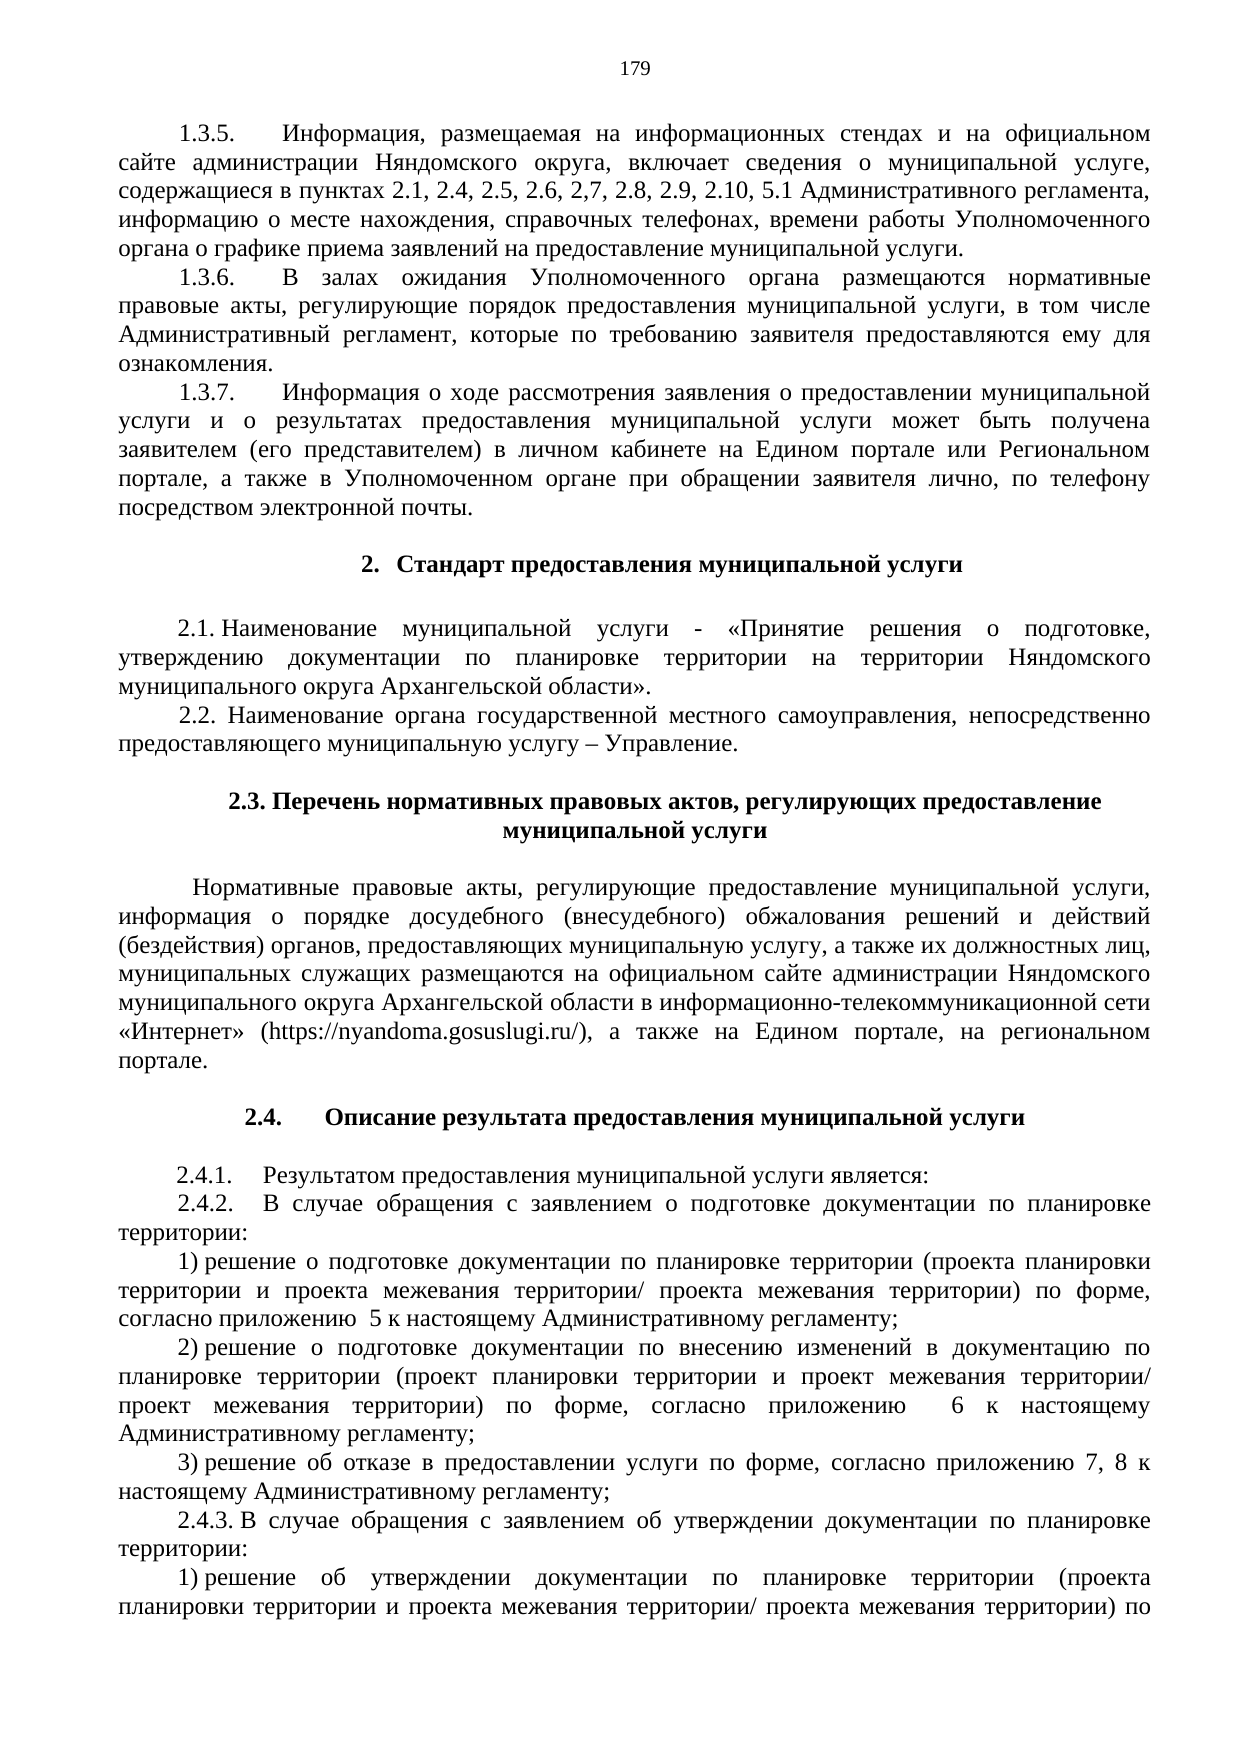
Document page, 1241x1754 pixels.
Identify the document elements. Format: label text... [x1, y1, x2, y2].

list Описание результата предоставления муниципальной услуги [118, 1102, 1152, 1131]
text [118, 1562, 1152, 1620]
text Нормативные правовые акты, регулирующие предоставление муниципальной услуги, информация о порядке досудебного (внесудебного) обжалования решений и действий (бездействия) органов, предоставляющих муниципальную услугу, а также их должностных лиц, муниципальных служащих размещаются на официальном сайте администрации Няндомского муниципального округа Архангельской области в информационно-телекоммуникационной сети «Интернет» (https://nyandoma.gosuslugi.ru/), а также на Едином портале, на региональном портале. [118, 872, 1152, 1073]
text 2.3. Перечень нормативных правовых актов, регулирующих предоставление муниципальной услуги [118, 786, 1152, 843]
list Результатом предоставления муниципальной услуги является: [176, 1160, 1152, 1188]
text 1) решение о подготовке документации по планировке территории (проекта планировки территории и проекта межевания территории/ проекта межевания территории) по форме, согласно приложению 5 к настоящему Административному регламенту; [118, 1246, 1152, 1332]
text 2.4.3. В случае обращения с заявлением об утверждении документации по планировке территории: [118, 1505, 1152, 1562]
text 2.1. Наименование муниципальной услуги - «Принятие решения о подготовке, утверждению документации по планировке территории на территории Няндомского муниципального округа Архангельской области». [118, 613, 1152, 700]
list Стандарт предоставления муниципальной услуги [118, 549, 1152, 578]
text 3) решение об отказе в предоставлении услуги по форме, согласно приложению 7, 8 к настоящему Административному регламенту; [118, 1447, 1152, 1505]
text 2) решение о подготовке документации по внесению изменений в документацию по планировке территории (проект планировки территории и проект межевания территории/ проект межевания территории) по форме, согласно приложению 6 к настоящему Административному регламенту; [118, 1332, 1152, 1447]
list Информация о ходе рассмотрения заявления о предоставлении муниципальной услуги и о результатах предоставления муниципальной услуги может быть получена заявителем (его представителем) в личном кабинете на Едином портале или Региональном портале, а также в Уполномоченном органе при обращении заявителя лично, по телефону посредством электронной почты. [118, 377, 1152, 521]
text 2.2. Наименование органа государственной местного самоуправления, непосредственно предоставляющего муниципальную услугу – Управление. [118, 700, 1152, 757]
list Информация, размещаемая на информационных стендах и на официальном сайте администрации Няндомского округа, включает сведения о муниципальной услуге, содержащиеся в пунктах 2.1, 2.4, 2.5, 2.6, 2,7, 2.8, 2.9, 2.10, 5.1 Административного регламента, информацию о месте нахождения, справочных телефонах, времени работы Уполномоченного органа о графике приема заявлений на предоставление муниципальной услуги. [118, 118, 1152, 262]
list В залах ожидания Уполномоченного органа размещаются нормативные правовые акты, регулирующие порядок предоставления муниципальной услуги, в том числе Административный регламент, которые по требованию заявителя предоставляются ему для ознакомления. [118, 262, 1152, 377]
list В случае обращения с заявлением о подготовке документации по планировке территории: [118, 1188, 1152, 1246]
